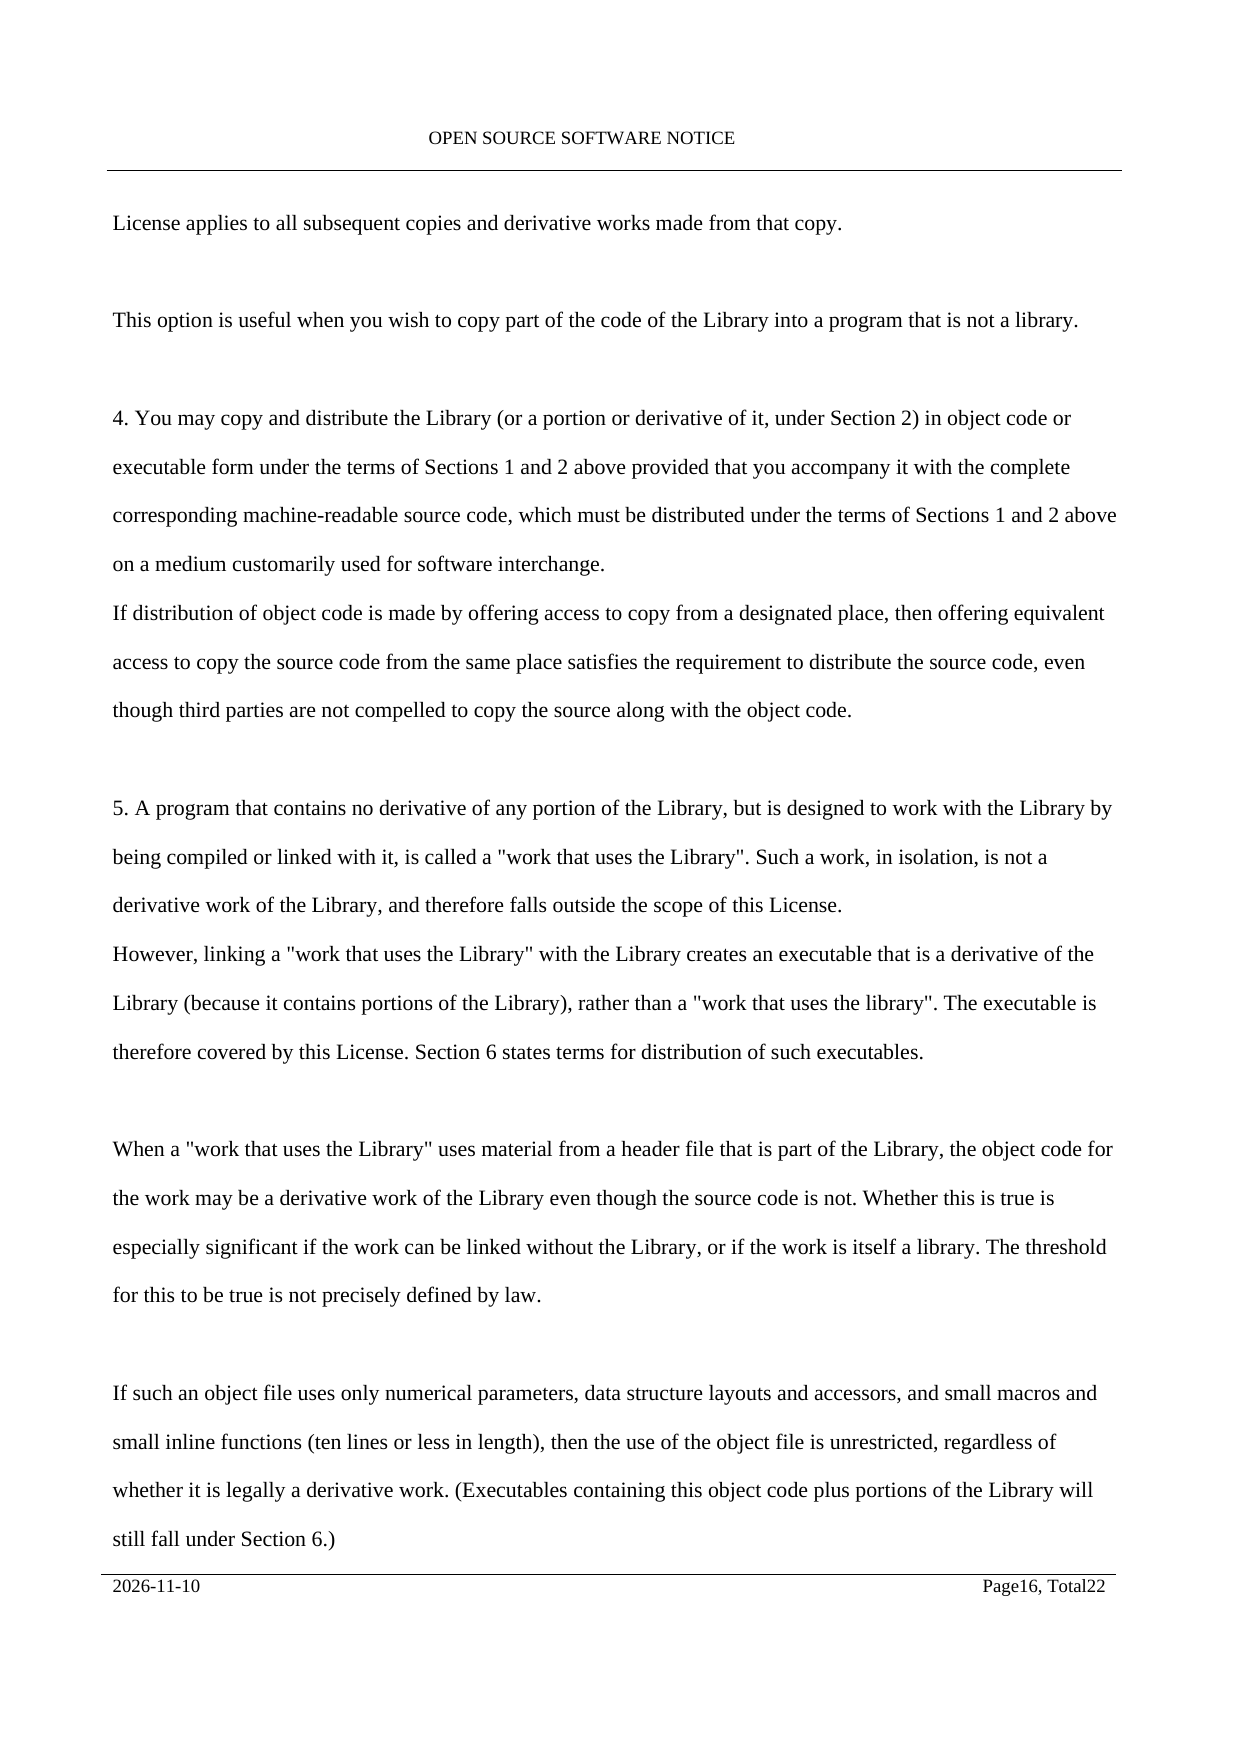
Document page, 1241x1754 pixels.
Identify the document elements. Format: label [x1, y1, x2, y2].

text [112, 206, 1128, 1555]
